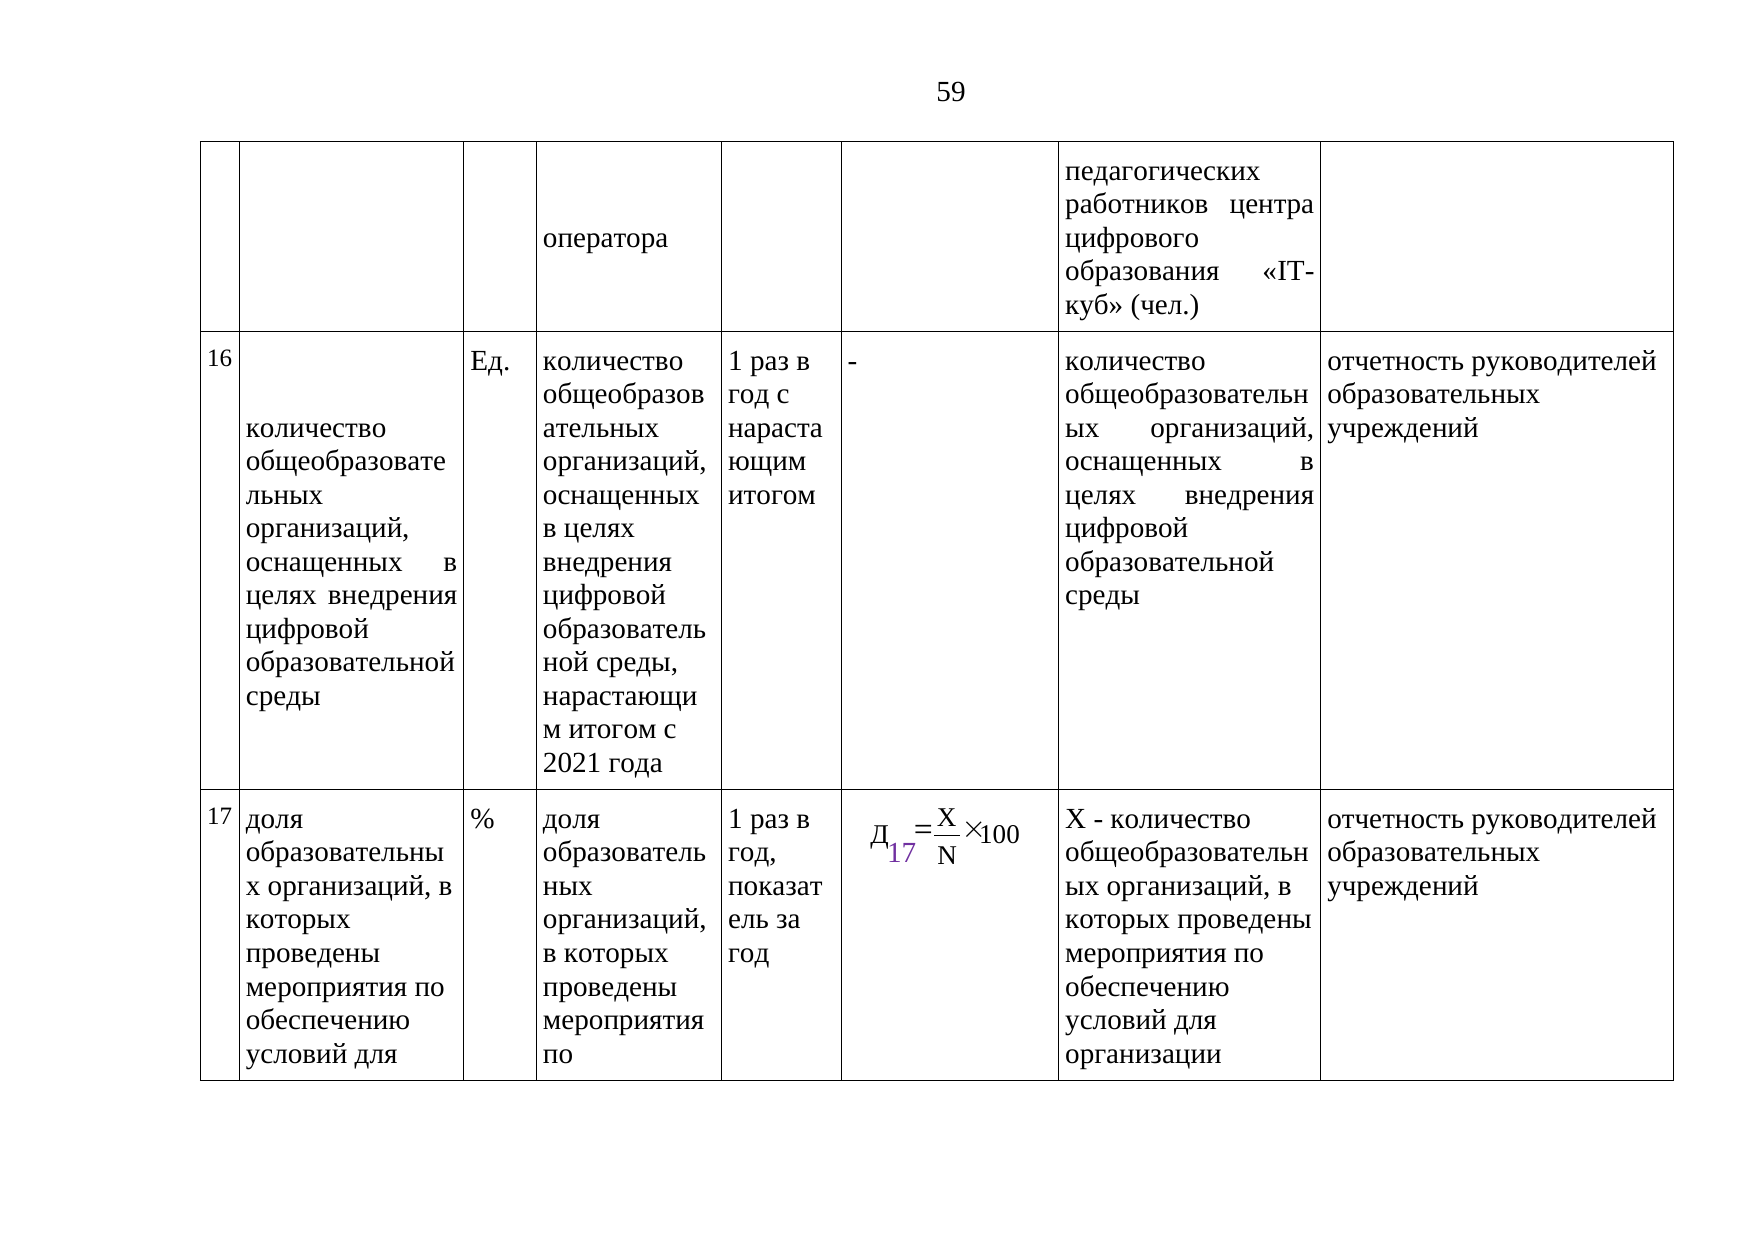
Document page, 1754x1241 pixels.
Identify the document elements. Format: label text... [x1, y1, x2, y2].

table_cell количество общеобразовательных организаций, оснащенных в целях внедрения цифровой образовательной среды [240, 332, 463, 789]
table_cell [842, 790, 1058, 1080]
table_cell - [842, 332, 1058, 789]
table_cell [1059, 790, 1320, 1080]
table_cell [537, 790, 721, 1080]
table_cell % [464, 790, 536, 1080]
table_cell 16 [201, 332, 239, 789]
table_cell Ед. [464, 332, 536, 789]
table_cell 15 [201, 142, 239, 331]
table_cell % [464, 142, 536, 331]
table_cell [240, 142, 463, 331]
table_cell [240, 790, 463, 1080]
table_cell [842, 142, 1058, 331]
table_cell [537, 142, 721, 331]
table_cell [722, 790, 841, 1080]
table_cell отчетность руководителей образовательных учреждений [1321, 332, 1673, 789]
table_cell 1 раз в год с нарастающим итогом [722, 332, 841, 789]
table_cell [1059, 142, 1320, 331]
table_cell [1321, 142, 1673, 331]
table_cell 17 [201, 790, 239, 1080]
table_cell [722, 142, 841, 331]
table_cell количество общеобразовательных организаций, оснащенных в целях внедрения цифровой образовательной среды [1059, 332, 1320, 789]
table_cell количество общеобразовательных организаций, оснащенных в целях внедрения цифровой образовательной среды, нарастающим итогом с 2021 года [537, 332, 721, 789]
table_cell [1321, 790, 1673, 1080]
